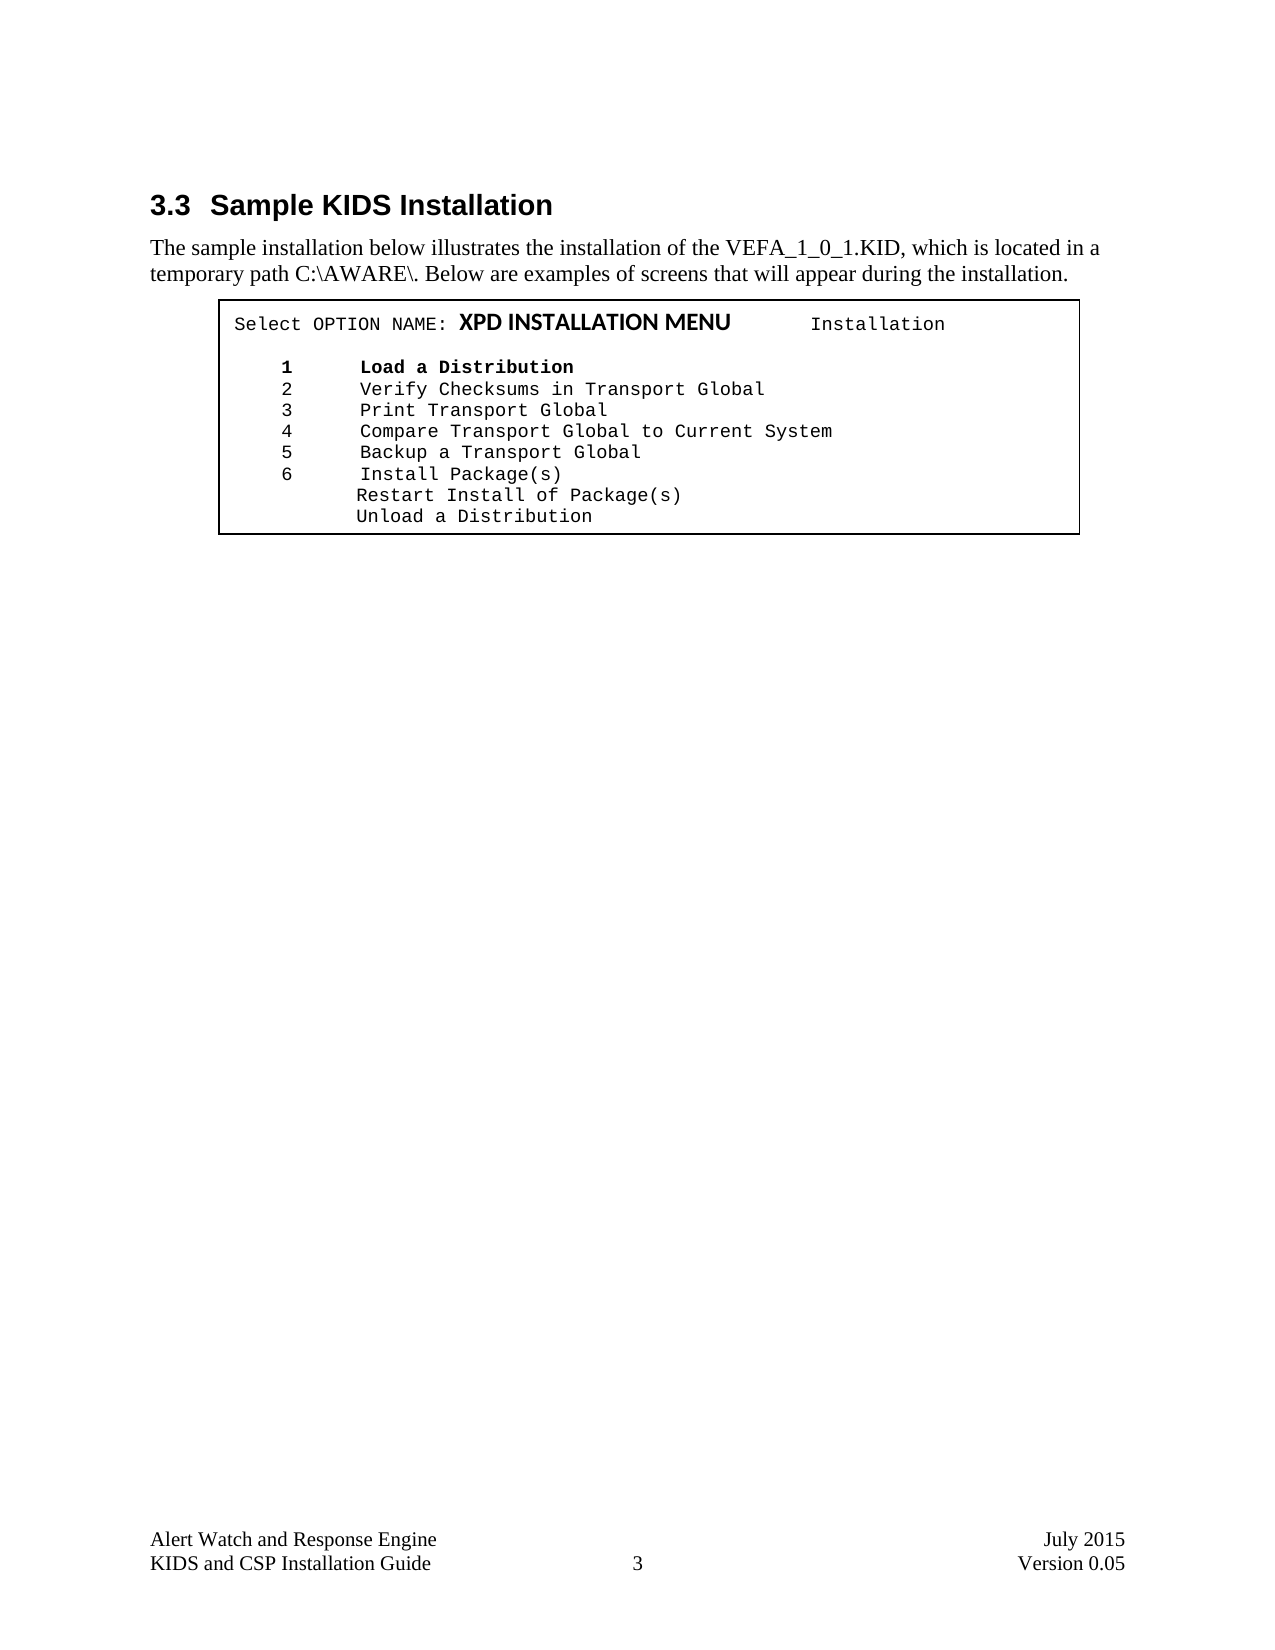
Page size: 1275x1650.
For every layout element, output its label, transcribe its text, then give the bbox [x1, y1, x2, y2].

subtitle Sample KIDS Installation [150, 187, 1125, 221]
text The sample installation below illustrates the installation of the VEFA_1_0_1.KID, which is located in a temporary path C:\AWARE\. Below are examples of screens that will appear during the installation. [150, 233, 1149, 286]
